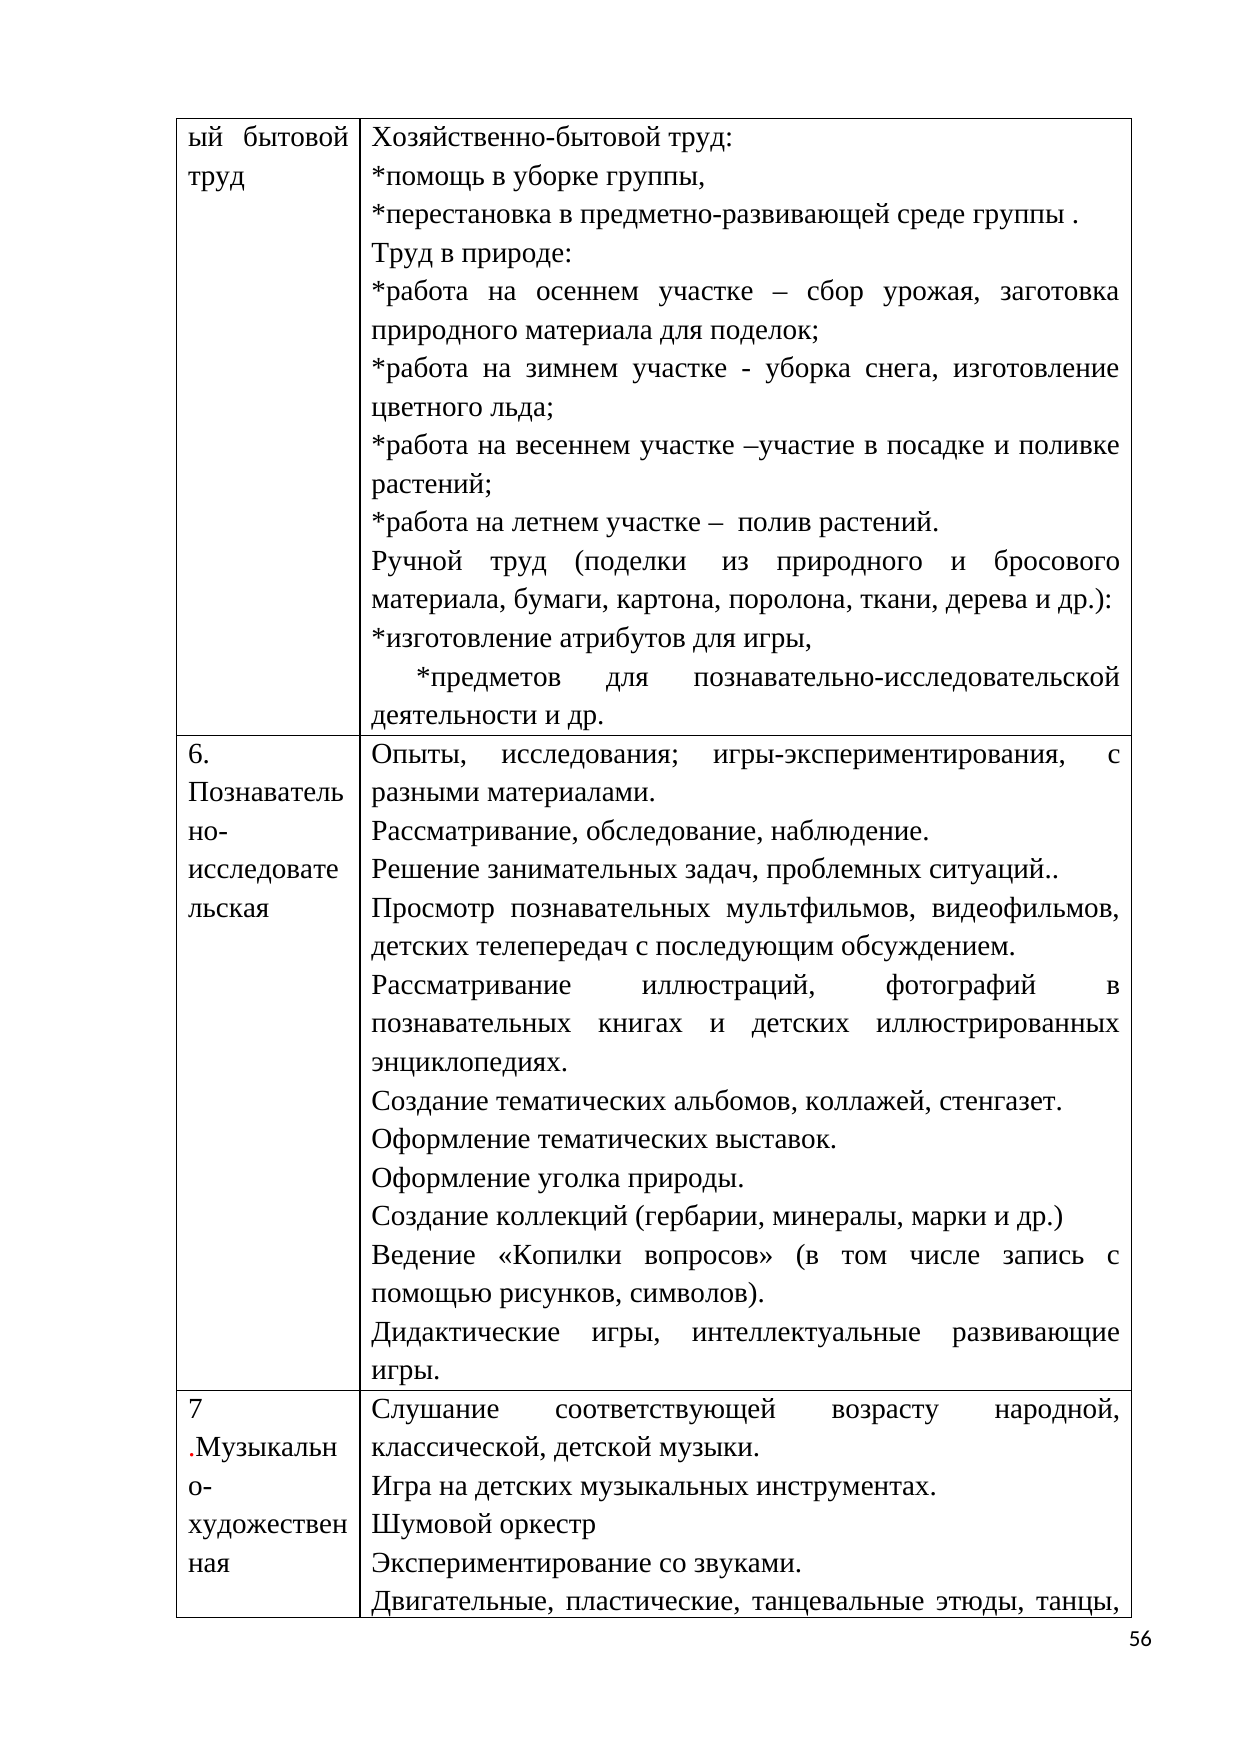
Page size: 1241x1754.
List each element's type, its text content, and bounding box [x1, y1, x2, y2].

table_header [177, 119, 359, 735]
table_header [361, 119, 1131, 735]
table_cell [361, 1391, 1131, 1617]
table_cell Опыты, исследования; игры-экспериментирования, с разными материалами. Рассматривание, обследование, наблюдение. Решение занимательных задач, проблемных ситуаций.. Просмотр познавательных мультфильмов, видеофильмов, детских телепередач с последующим обсуждением. Рассматривание иллюстраций, фотографий в познавательных книгах и детских иллюстрированных энциклопедиях. Создание тематических альбомов, коллажей, стенгазет. Оформление тематических выставок. Оформление уголка природы. Создание коллекций (гербарии, минералы, марки и др.) Ведение «Копилки вопросов» (в том числе запись с помощью рисунков, символов). Дидактические игры, интеллектуальные развивающие игры. [361, 736, 1131, 1390]
table_cell 6. Познавательно-исследовательская [177, 736, 359, 1390]
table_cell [177, 1391, 359, 1617]
